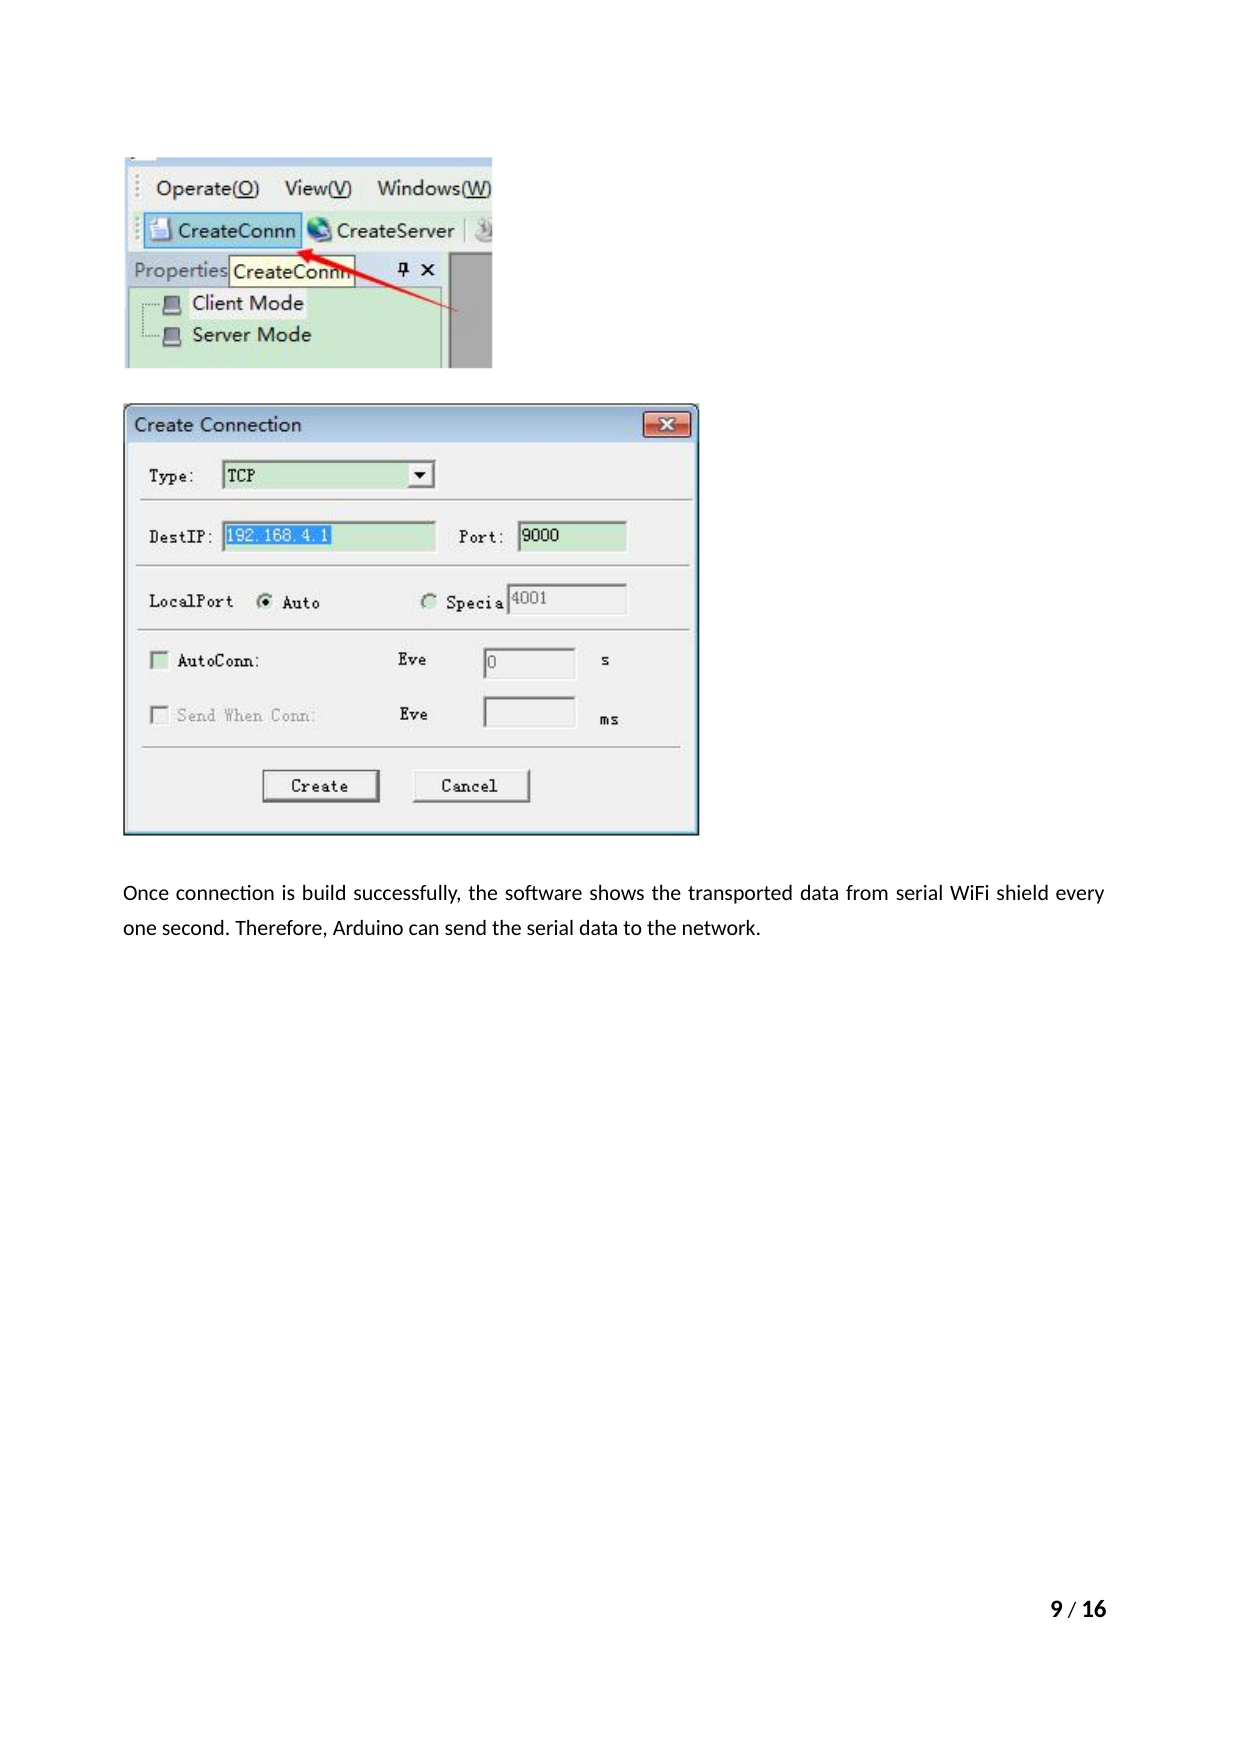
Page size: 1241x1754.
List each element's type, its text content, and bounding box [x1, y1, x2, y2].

picture [122, 156, 494, 370]
text Once connection is build successfully, the software shows the transported data from serial WiFi shield every one second. Therefore, Arduino can send the serial data to the network. [123, 877, 1106, 944]
picture [122, 402, 701, 839]
